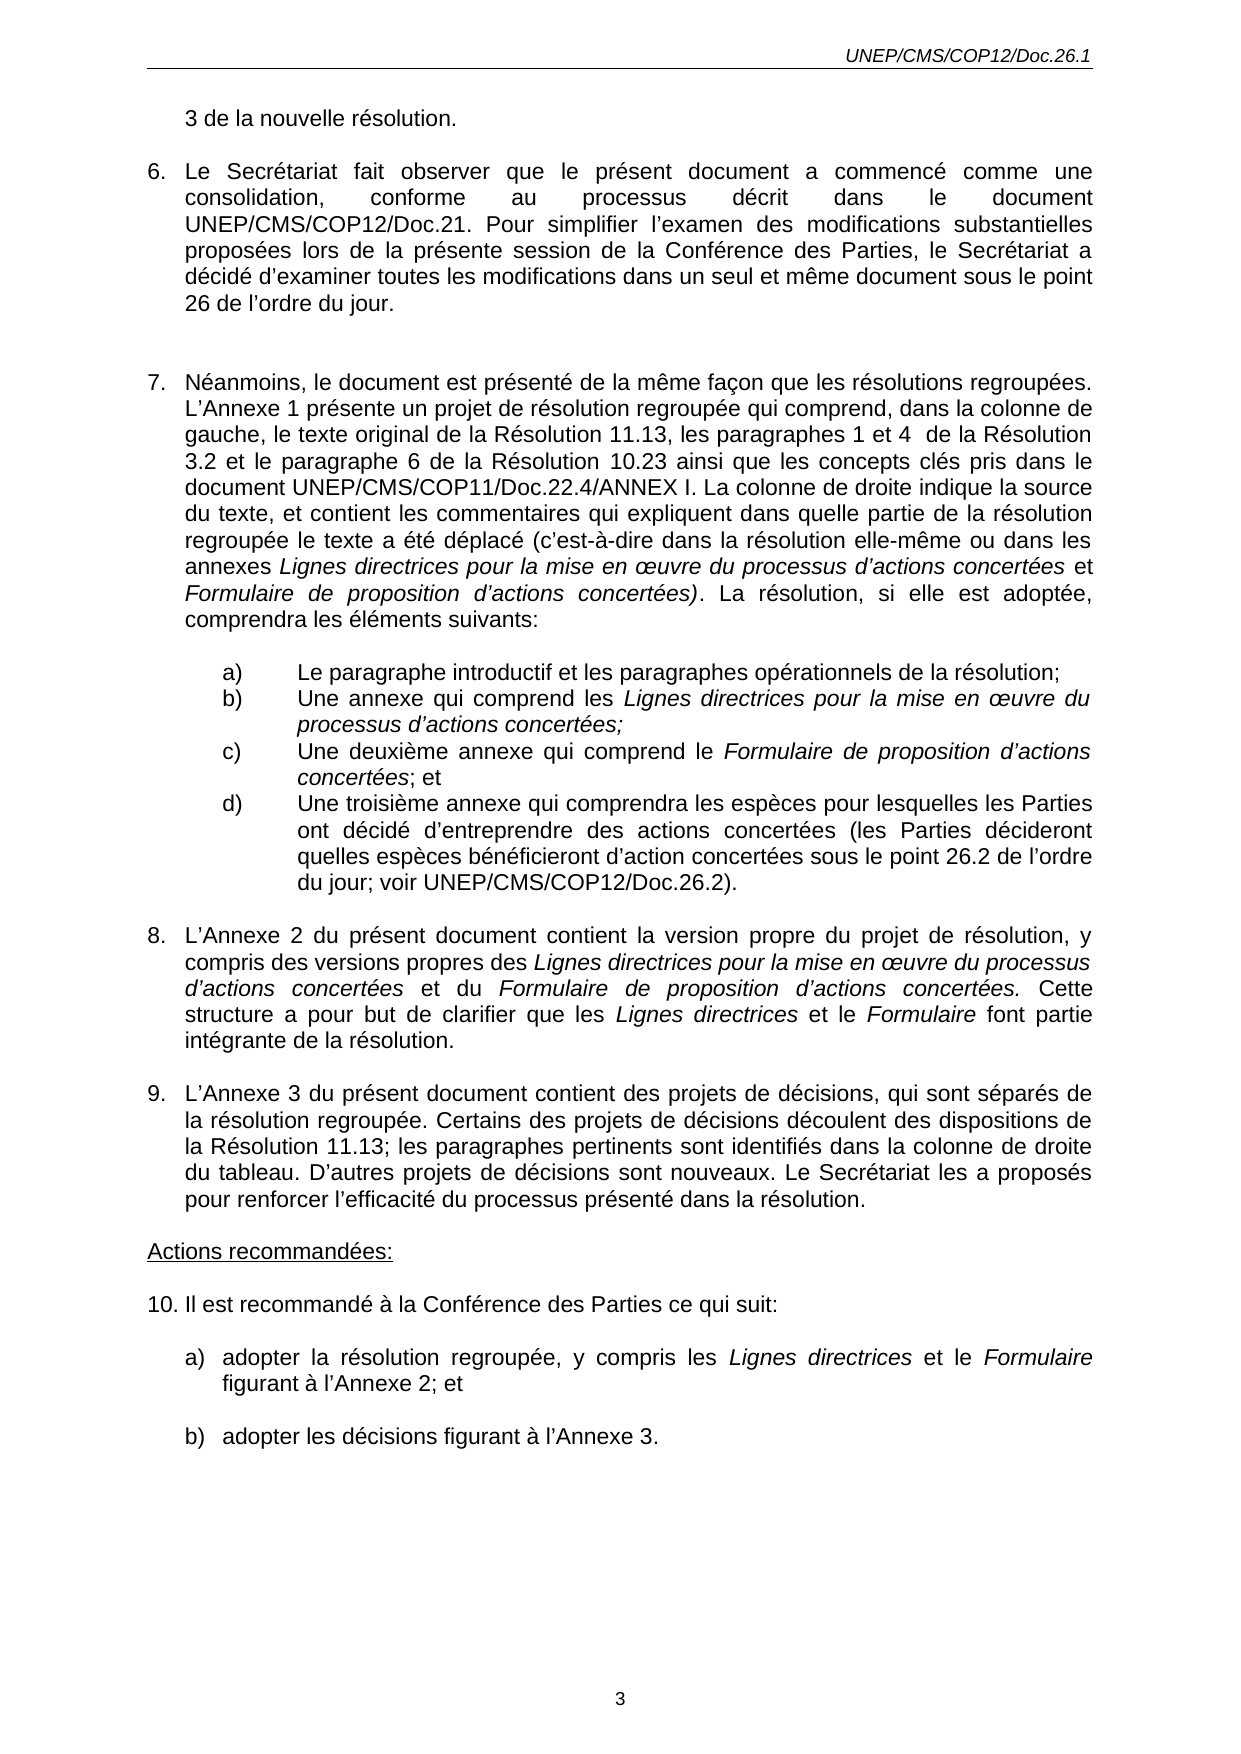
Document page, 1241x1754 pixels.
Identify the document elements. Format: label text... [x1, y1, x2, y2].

list Le Secrétariat fait observer que le présent document a commencé comme une consolidation, conforme au processus décrit dans le document UNEP/CMS/COP12/Doc.21. Pour simplifier l’examen des modifications substantielles proposées lors de la présente session de la Conférence des Parties, le Secrétariat a décidé d’examiner toutes les modifications dans un seul et même document sous le point 26 de l’ordre du jour. [147, 158, 1093, 316]
list Néanmoins, le document est présenté de la même façon que les résolutions regroupées. L’Annexe 1 présente un projet de résolution regroupée qui comprend, dans la colonne de gauche, le texte original de la Résolution 11.13, les paragraphes 1 et 4 de la Résolution 3.2 et le paragraphe 6 de la Résolution 10.23 ainsi que les concepts clés pris dans le document UNEP/CMS/COP11/Doc.22.4/ANNEX I. La colonne de droite indique la source du texte, et contient les commentaires qui expliquent dans quelle partie de la résolution regroupée le texte a été déplacé (c’est-à-dire dans la résolution elle-même ou dans les annexes Lignes directrices pour la mise en œuvre du processus d’actions concertées et Formulaire de proposition d’actions concertées). La résolution, si elle est adoptée, comprendra les éléments suivants: [147, 369, 1093, 632]
list Il est recommandé à la Conférence des Parties ce qui suit: [147, 1291, 1093, 1317]
list Une troisième annexe qui comprendra les espèces pour lesquelles les Parties ont décidé d’entreprendre des actions concertées (les Parties décideront quelles espèces bénéficieront d’action concertées sous le point 26.2 de l’ordre du jour; voir UNEP/CMS/COP12/Doc.26.2). [222, 790, 1093, 896]
list adopter la résolution regroupée, y compris les Lignes directrices et le Formulaire figurant à l’Annexe 2; et [184, 1344, 1093, 1396]
list Une deuxième annexe qui comprend le Formulaire de proposition d’actions concertées; et [222, 738, 1093, 790]
list L’Annexe 3 du présent document contient des projets de décisions, qui sont séparés de la résolution regroupée. Certains des projets de décisions découlent des dispositions de la Résolution 11.13; les paragraphes pertinents sont identifiés dans la colonne de droite du tableau. D’autres projets de décisions sont nouveaux. Le Secrétariat les a proposés pour renforcer l’efficacité du processus présenté dans la résolution. [147, 1080, 1093, 1212]
list Une annexe qui comprend les Lignes directrices pour la mise en œuvre du processus d’actions concertées; [222, 685, 1093, 738]
list adopter les décisions figurant à l’Annexe 3. [184, 1423, 1093, 1449]
list L’Annexe 2 du présent document contient la version propre du projet de résolution, y compris des versions propres des Lignes directrices pour la mise en œuvre du processus d’actions concertées et du Formulaire de proposition d’actions concertées. Cette structure a pour but de clarifier que les Lignes directrices et le Formulaire font partie intégrante de la résolution. [147, 922, 1093, 1054]
text Actions recommandées: [147, 1238, 1093, 1265]
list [147, 105, 1093, 131]
list Le paragraphe introductif et les paragraphes opérationnels de la résolution; [222, 658, 1093, 685]
